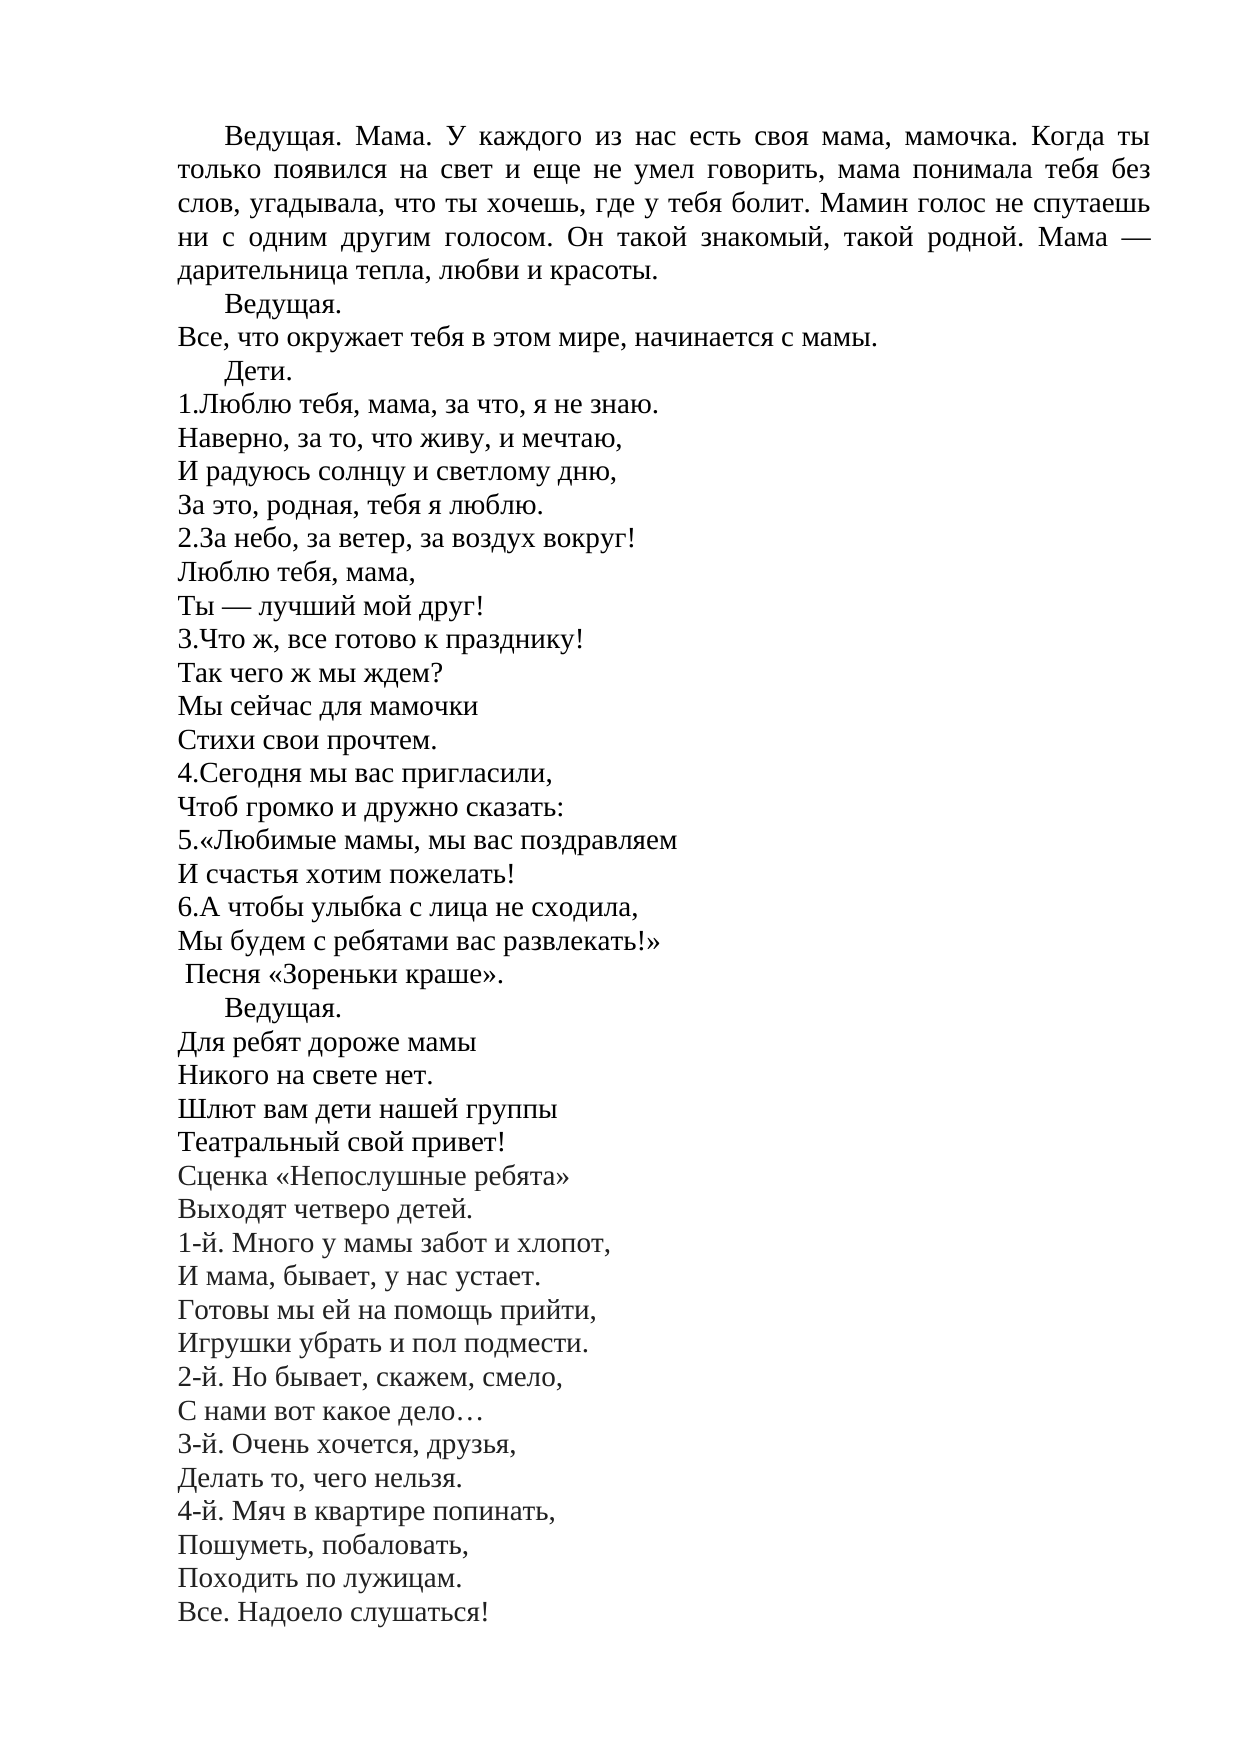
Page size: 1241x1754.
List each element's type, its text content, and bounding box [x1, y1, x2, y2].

text 4.Сегодня мы вас пригласили, [177, 755, 1152, 789]
text Чтоб громко и дружно сказать: [177, 789, 1152, 822]
text Ведущая. Мама. У каждого из нас есть своя мама, мамочка. Когда ты только появился на свет и еще не умел говорить, мама понимала тебя без слов, угадывала, что ты хочешь, где у тебя болит. Мамин голос не спутаешь ни с одним другим голосом. Он такой знакомый, такой родной. Мама — дарительница тепла, любви и красоты. [177, 118, 1152, 286]
text И счастья хотим пожелать! [177, 856, 1152, 889]
text Ведущая. [177, 990, 1152, 1024]
text Ты — лучший мой друг! [177, 588, 1152, 621]
text 2.За небо, за ветер, за воздух вокруг! [177, 521, 1152, 554]
text И радуюсь солнцу и светлому дню, [177, 453, 1152, 487]
text 1.Люблю тебя, мама, за что, я не знаю. [177, 386, 1152, 420]
text Никого на свете нет. [177, 1057, 1152, 1091]
text Песня «Зореньки краше». [177, 957, 1152, 990]
text Мы будем с ребятами вас развлекать!» [177, 923, 1152, 957]
text Дети. [177, 353, 1152, 386]
text Так чего ж мы ждем? [177, 655, 1152, 688]
text 5.«Любимые мамы, мы вас поздравляем [177, 822, 1152, 856]
text Театральный свой привет! [177, 1124, 1152, 1158]
text 3.Что ж, все готово к празднику! [177, 621, 1152, 655]
text Шлют вам дети нашей группы [177, 1091, 1152, 1124]
text За это, родная, тебя я люблю. [177, 487, 1152, 521]
text Стихи свои прочтем. [177, 722, 1152, 755]
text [177, 1158, 1152, 1627]
text Мы сейчас для мамочки [177, 688, 1152, 722]
text Люблю тебя, мама, [177, 554, 1152, 588]
list 6.А чтобы улыбка с лица не сходила, [177, 889, 1152, 923]
text Наверно, за то, что живу, и мечтаю, [177, 420, 1152, 453]
text Ведущая. [177, 286, 1152, 319]
text Для ребят дороже мамы [177, 1024, 1152, 1057]
text Все, что окружает тебя в этом мире, начинается с мамы. [177, 319, 1152, 353]
